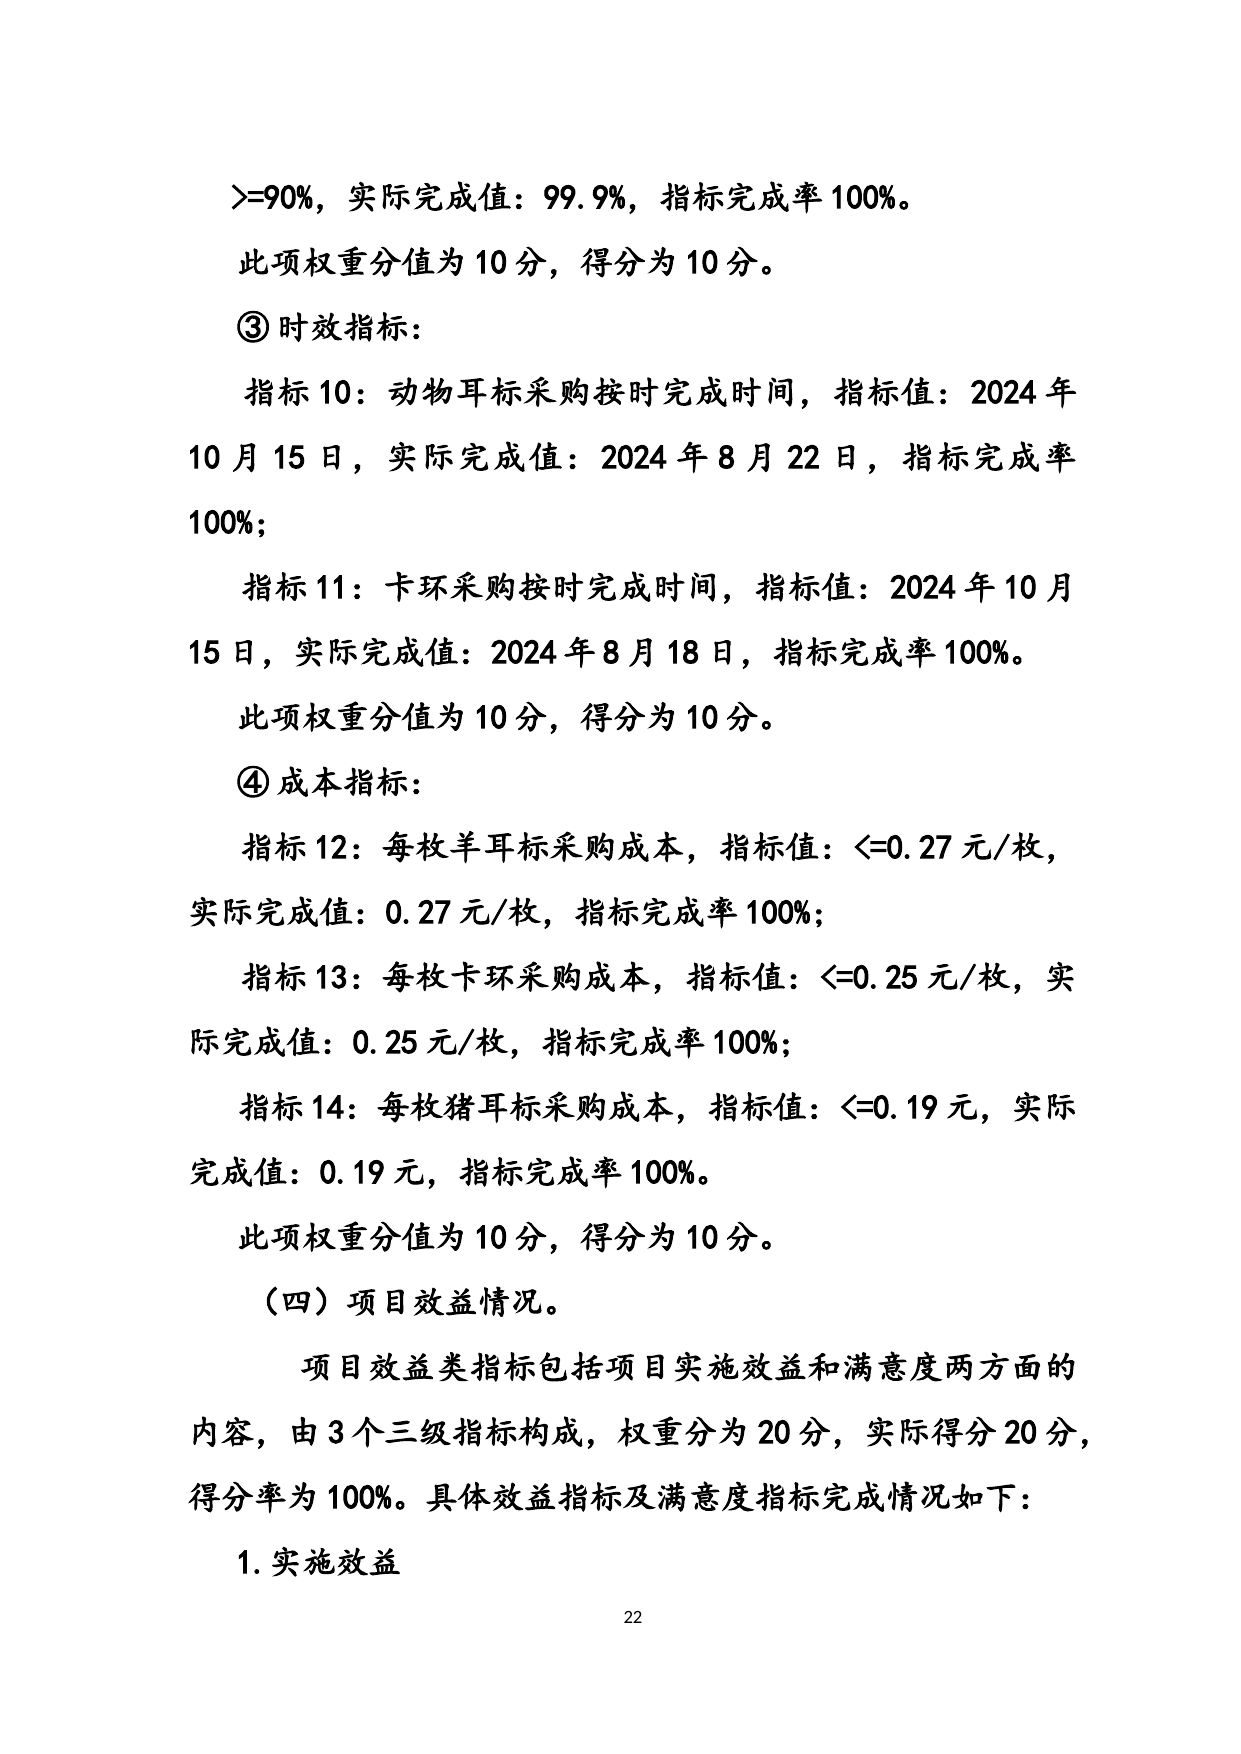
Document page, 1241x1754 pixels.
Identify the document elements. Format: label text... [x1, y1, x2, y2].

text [187, 162, 1078, 1267]
text （四）项目效益情况。 [187, 1267, 1078, 1332]
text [187, 1332, 1078, 1592]
